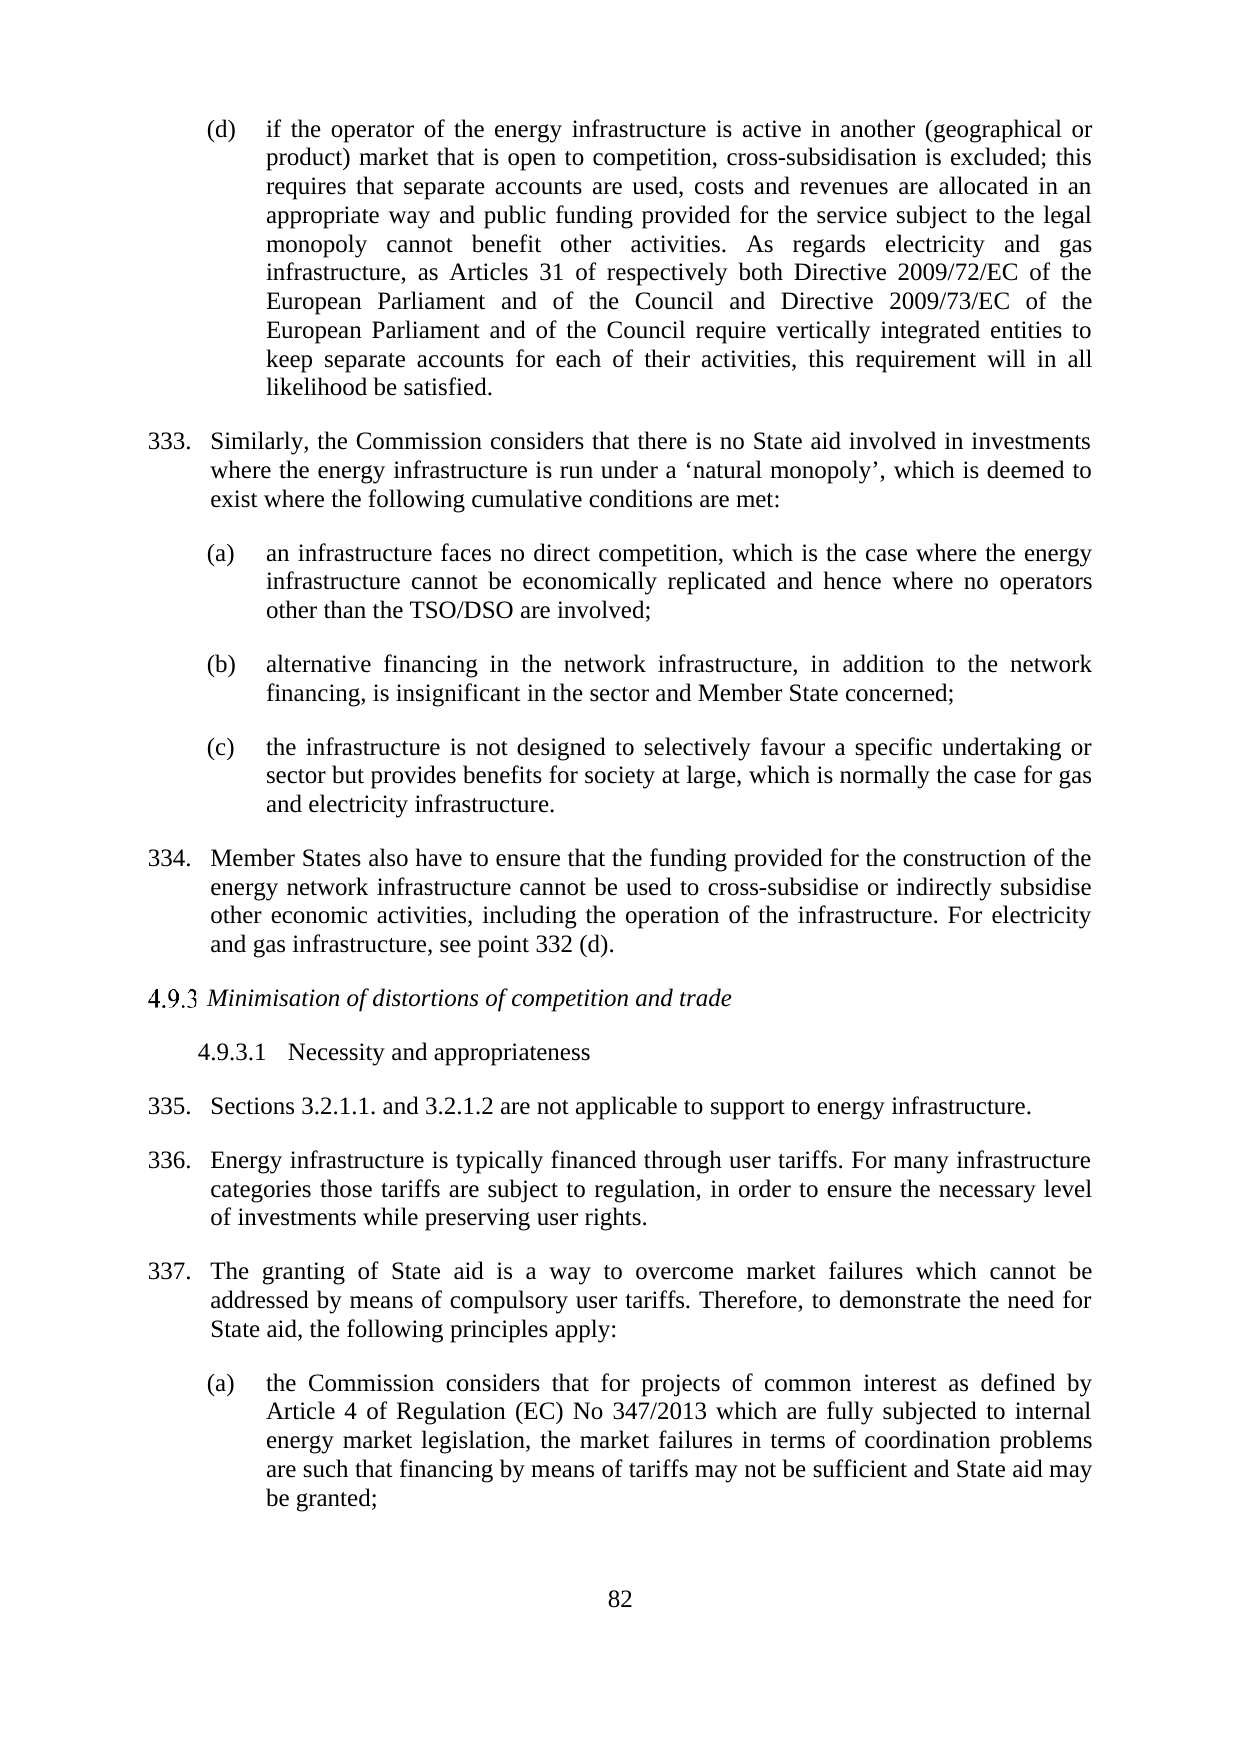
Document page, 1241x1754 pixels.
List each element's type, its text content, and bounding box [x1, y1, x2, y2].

list The granting of State aid is a way to overcome market failures which cannot be addressed by means of compulsory user tariffs. Therefore, to demonstrate the need for State aid, the following principles apply: [148, 1256, 1093, 1342]
list Similarly, the Commission considers that there is no State aid involved in investments where the energy infrastructure is run under a ‘natural monopoly’, which is deemed to exist where the following cumulative conditions are met: [148, 426, 1093, 513]
list the Commission considers that for projects of common interest as defined by Article 4 of Regulation (EC) No 347/2013 which are fully subjected to internal energy market legislation, the market failures in terms of coordination problems are such that financing by means of tariffs may not be sufficient and State aid may be granted; [207, 1368, 1093, 1511]
picture [148, 989, 197, 1008]
list if the operator of the energy infrastructure is active in another (geographical or product) market that is open to competition, cross-subsidisation is excluded; this requires that separate accounts are used, costs and revenues are allocated in an appropriate way and public funding provided for the service subject to the legal monopoly cannot benefit other activities. As regards electricity and gas infrastructure, as Articles 31 of respectively both Directive 2009/72/EC of the European Parliament and of the Council and Directive 2009/73/EC of the European Parliament and of the Council require vertically integrated entities to keep separate accounts for each of their activities, this requirement will in all likelihood be satisfied. [207, 114, 1093, 401]
list Necessity and appropriateness [198, 1037, 1192, 1066]
list Member States also have to ensure that the funding provided for the construction of the energy network infrastructure cannot be used to cross-subsidise or indirectly subsidise other economic activities, including the operation of the infrastructure. For electricity and gas infrastructure, see point 332 (d). [148, 843, 1093, 958]
list Energy infrastructure is typically financed through user tariffs. For many infrastructure categories those tariffs are subject to regulation, in order to ensure the necessary level of investments while preserving user rights. [148, 1145, 1092, 1231]
list an infrastructure faces no direct competition, which is the case where the energy infrastructure cannot be economically replicated and hence where no operators other than the TSO/DSO are involved; [207, 538, 1093, 624]
text Minimisation of distortions of competition and trade [207, 983, 1192, 1012]
list Sections 3.2.1.1. and 3.2.1.2 are not applicable to support to energy infrastructure. [148, 1091, 1192, 1120]
list alternative financing in the network infrastructure, in addition to the network financing, is insignificant in the sector and Member State concerned; [207, 649, 1092, 707]
list the infrastructure is not designed to selectively favour a specific undertaking or sector but provides benefits for society at large, which is normally the case for gas and electricity infrastructure. [207, 732, 1093, 818]
